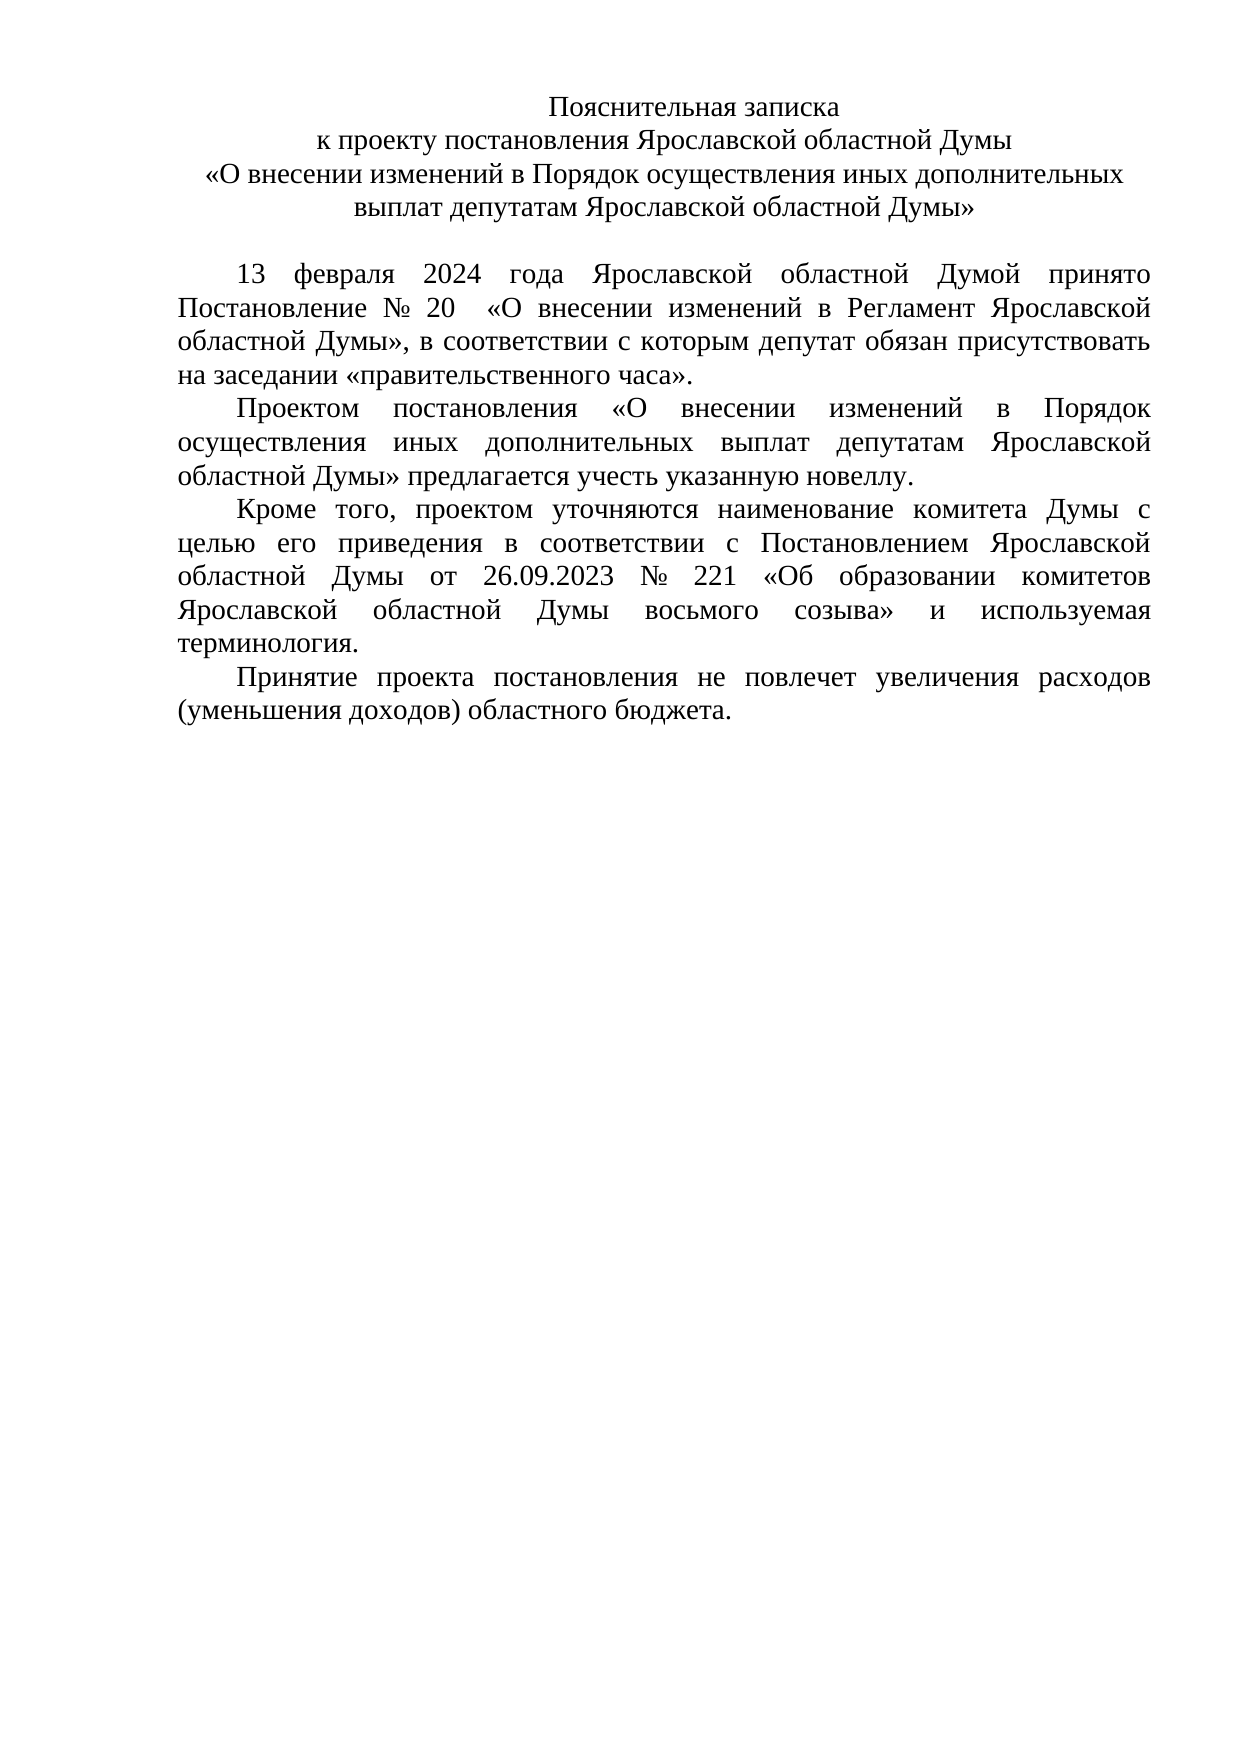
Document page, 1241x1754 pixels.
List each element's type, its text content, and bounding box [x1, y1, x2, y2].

text «О внесении изменений в Порядок осуществления иных дополнительных выплат депутатам Ярославской областной Думы» [177, 156, 1152, 223]
text к проекту постановления Ярославской областной Думы [177, 122, 1152, 156]
text Проектом постановления «О внесении изменений в Порядок осуществления иных дополнительных выплат депутатам Ярославской областной Думы» предлагается учесть указанную новеллу. [177, 391, 1152, 491]
text 13 февраля 2024 года Ярославской областной Думой принято Постановление № 20 «О внесении изменений в Регламент Ярославской областной Думы», в соответствии с которым депутат обязан присутствовать на заседании «правительственного часа». [177, 256, 1152, 391]
text Пояснительная записка [177, 89, 1152, 122]
text Кроме того, проектом уточняются наименование комитета Думы с целью его приведения в соответствии с Постановлением Ярославской областной Думы от 26.09.2023 № 221 «Об образовании комитетов Ярославской областной Думы восьмого созыва» и используемая терминология. [177, 491, 1152, 659]
text Принятие проекта постановления не повлечет увеличения расходов (уменьшения доходов) областного бюджета. [177, 659, 1152, 726]
